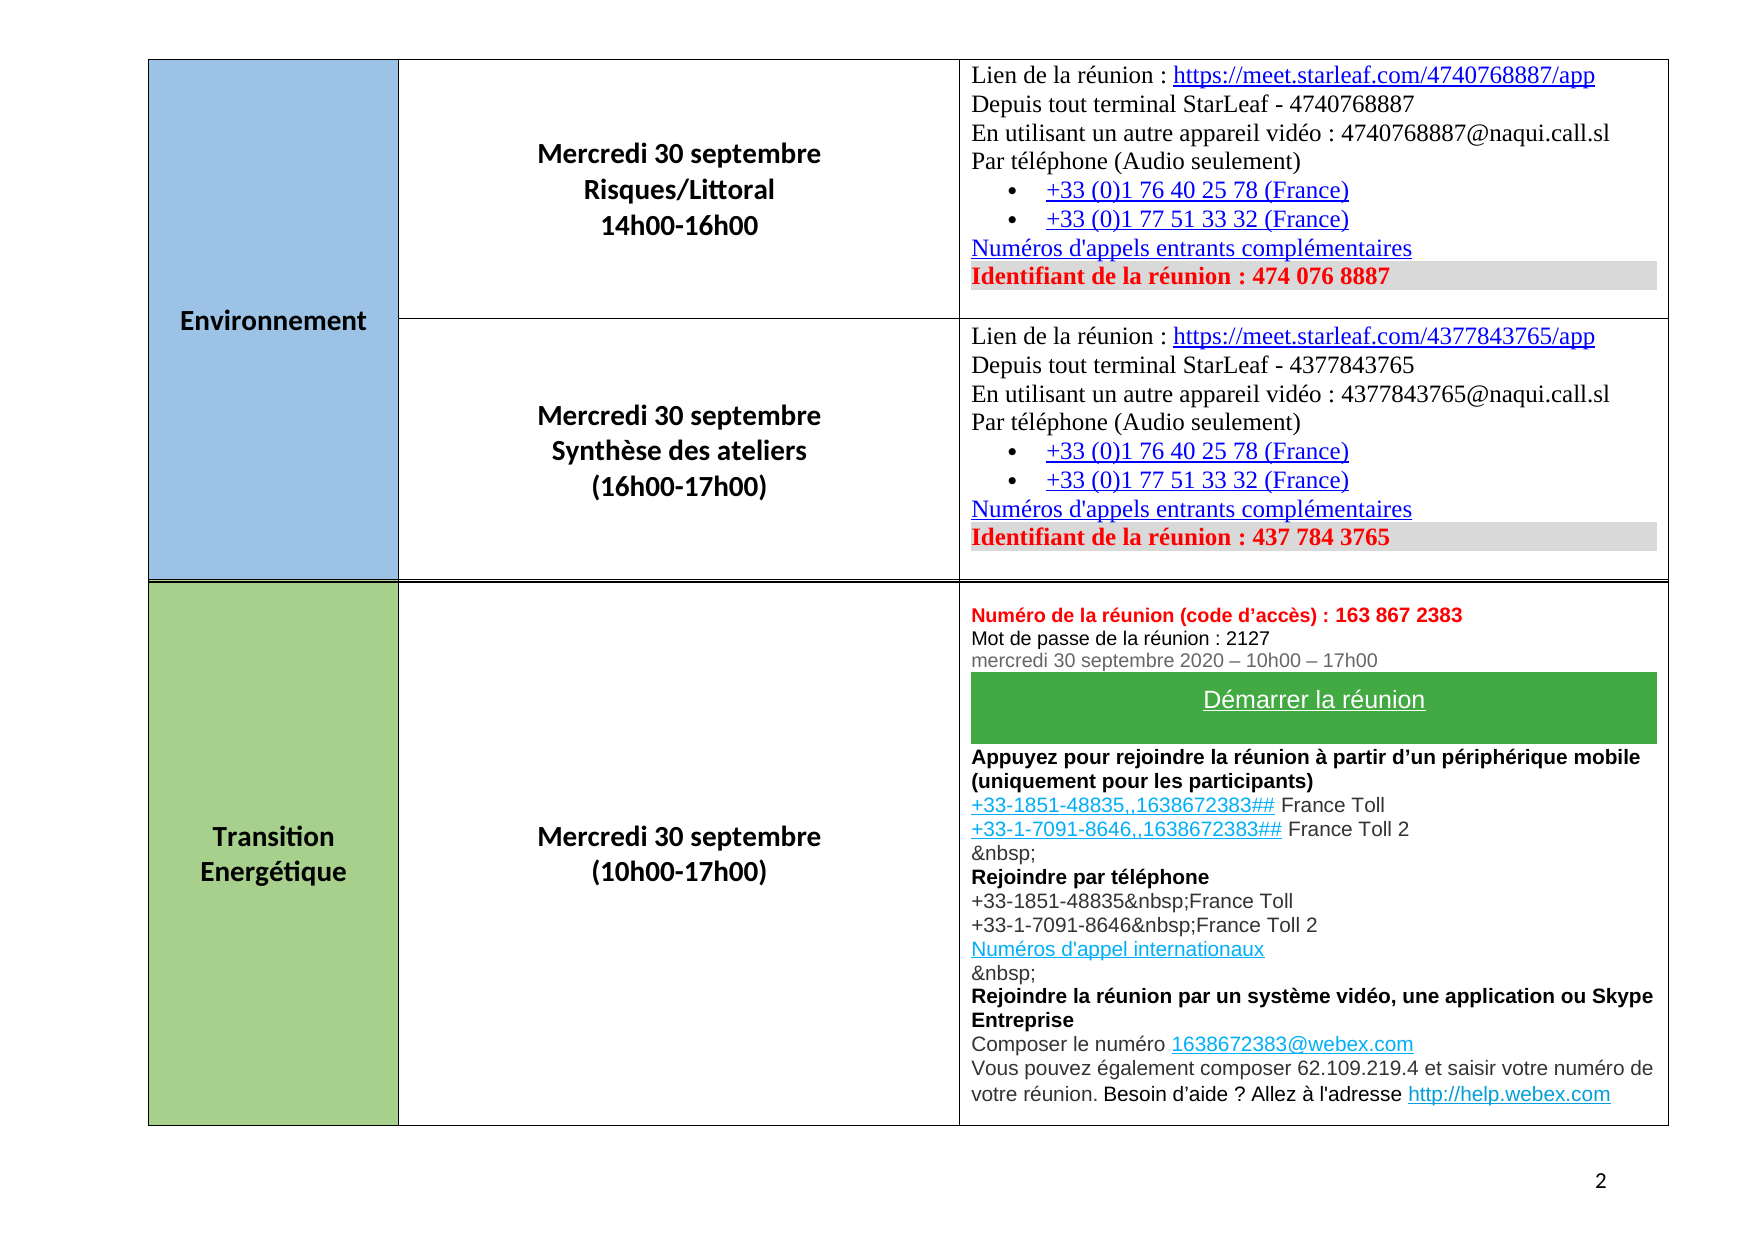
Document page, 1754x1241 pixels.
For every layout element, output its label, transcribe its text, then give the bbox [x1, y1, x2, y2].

table_cell Lien de la réunion : https://meet.starleaf.com/4377843765/app Depuis tout terminal StarLeaf - 4377843765 En utilisant un autre appareil vidéo : 4377843765@naqui.call.sl Par téléphone (Audio seulement) +33 (0)1 76 40 25 78 (France) +33 (0)1 77 51 33 32 (France) Numéros d'appels entrants complémentaires Identifiant de la réunion : 437 784 3765 [960, 319, 1668, 579]
table_header Mercredi 30 septembre Risques/Littoral 14h00-16h00 [399, 60, 959, 318]
table_header Environnement [149, 60, 398, 579]
table_cell [960, 583, 1668, 1125]
table_cell Mercredi 30 septembre (10h00-17h00) [399, 583, 959, 1125]
table_header Lien de la réunion : https://meet.starleaf.com/4740768887/app Depuis tout terminal StarLeaf - 4740768887 En utilisant un autre appareil vidéo : 4740768887@naqui.call.sl Par téléphone (Audio seulement) +33 (0)1 76 40 25 78 (France) +33 (0)1 77 51 33 32 (France) Numéros d'appels entrants complémentaires Identifiant de la réunion : 474 076 8887 [960, 60, 1668, 318]
table_cell Mercredi 30 septembre Synthèse des ateliers (16h00-17h00) [399, 319, 959, 579]
table_cell Transition Energétique [149, 583, 398, 1125]
